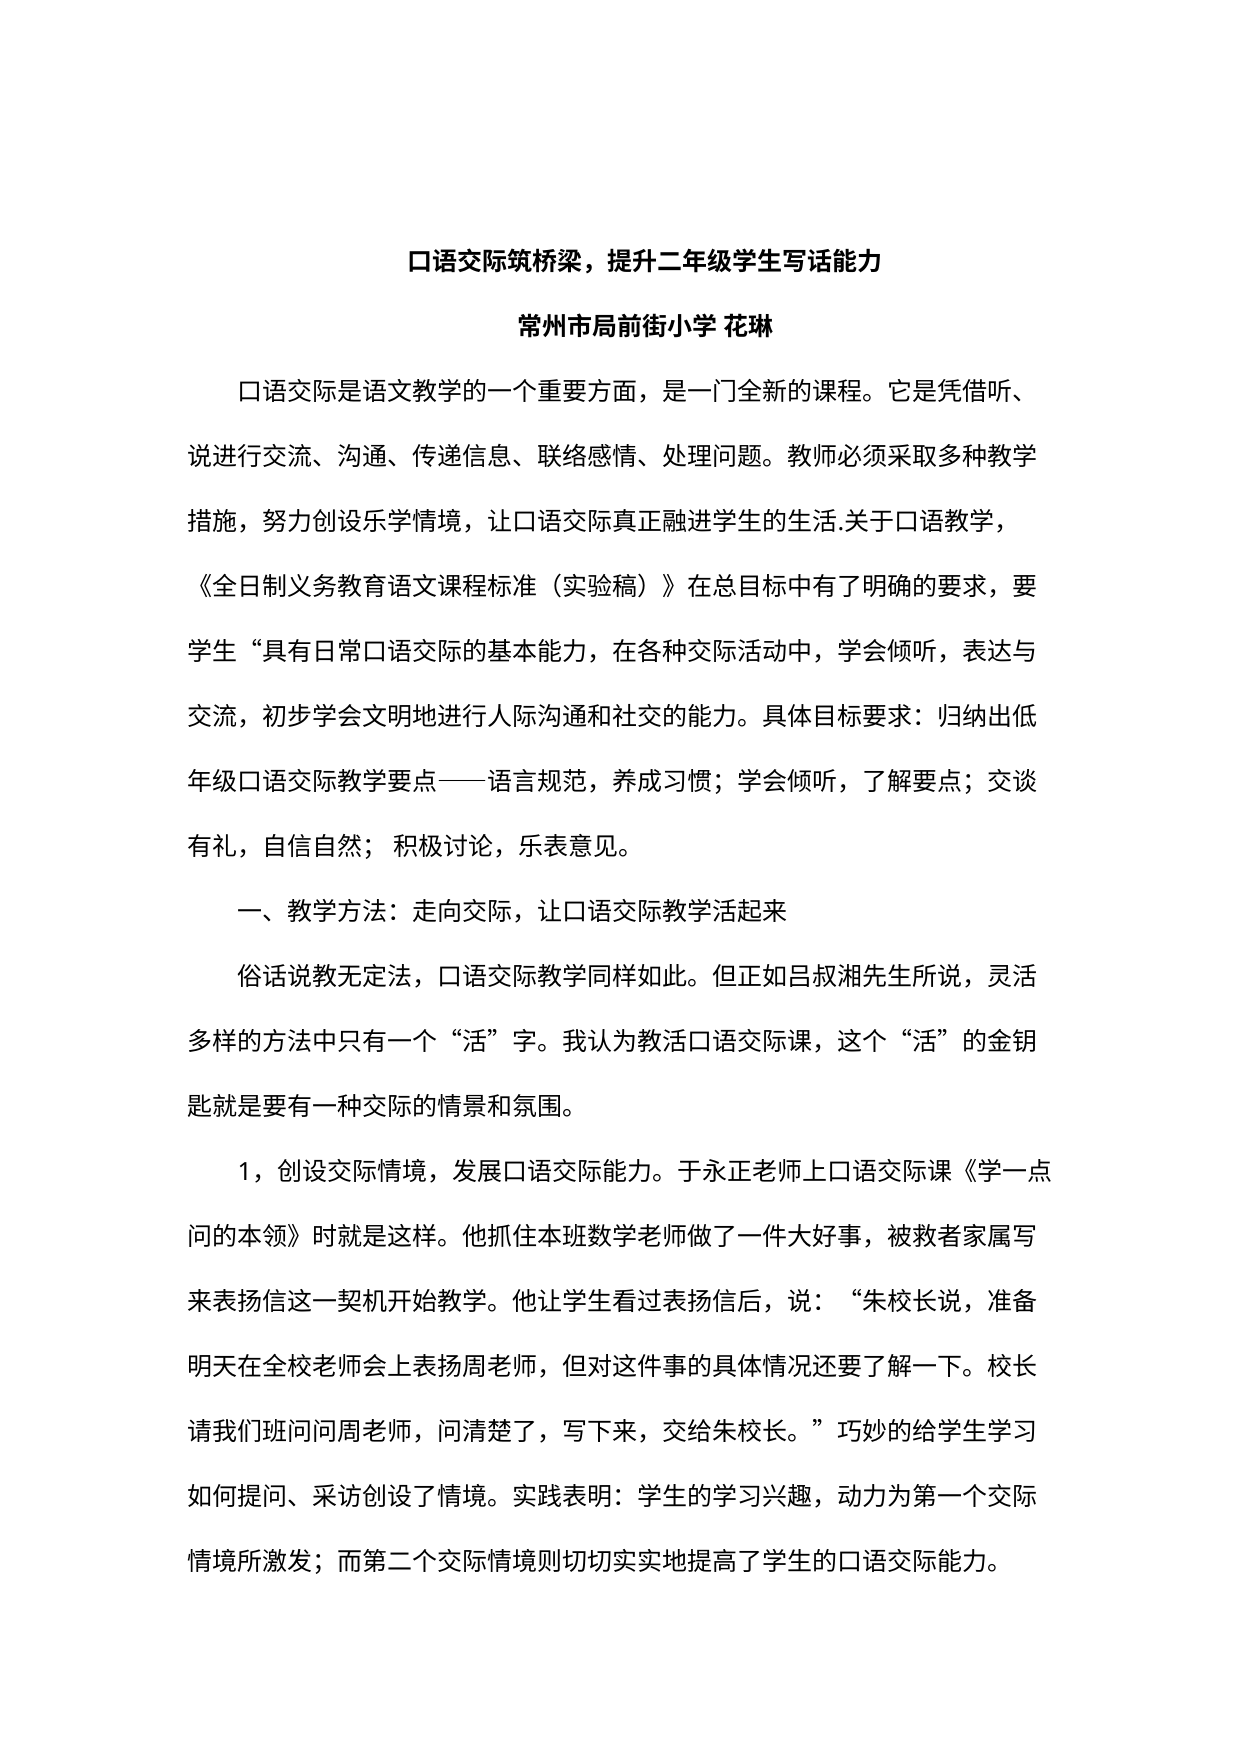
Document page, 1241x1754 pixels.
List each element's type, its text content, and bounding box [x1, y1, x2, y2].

text 口语交际是语文教学的一个重要方面，是一门全新的课程。它是凭借听、说进行交流、沟通、传递信息、联络感情、处理问题。教师必须采取多种教学措施，努力创设乐学情境，让口语交际真正融进学生的生活.关于口语教学，《全日制义务教育语文课程标准（实验稿）》在总目标中有了明确的要求，要学生“具有日常口语交际的基本能力，在各种交际活动中，学会倾听，表达与交流，初步学会文明地进行人际沟通和社交的能力。具体目标要求：归纳出低年级口语交际教学要点——语言规范，养成习惯；学会倾听，了解要点；交谈有礼，自信自然； 积极讨论，乐表意见。 [187, 357, 1053, 877]
text 常州市局前街小学 花琳 [187, 292, 1053, 357]
text 口语交际筑桥梁，提升二年级学生写话能力 [187, 227, 1053, 292]
text 俗话说教无定法，口语交际教学同样如此。但正如吕叔湘先生所说，灵活多样的方法中只有一个“活”字。我认为教活口语交际课，这个“活”的金钥匙就是要有一种交际的情景和氛围。 [187, 942, 1053, 1137]
text 一、教学方法：走向交际，让口语交际教学活起来 [187, 877, 1053, 942]
text 1，创设交际情境，发展口语交际能力。于永正老师上口语交际课《学一点问的本领》时就是这样。他抓住本班数学老师做了一件大好事，被救者家属写来表扬信这一契机开始教学。他让学生看过表扬信后，说：“朱校长说，准备明天在全校老师会上表扬周老师，但对这件事的具体情况还要了解一下。校长请我们班问问周老师，问清楚了，写下来，交给朱校长。”巧妙的给学生学习如何提问、采访创设了情境。实践表明：学生的学习兴趣，动力为第一个交际情境所激发；而第二个交际情境则切切实实地提高了学生的口语交际能力。 [187, 1137, 1053, 1592]
